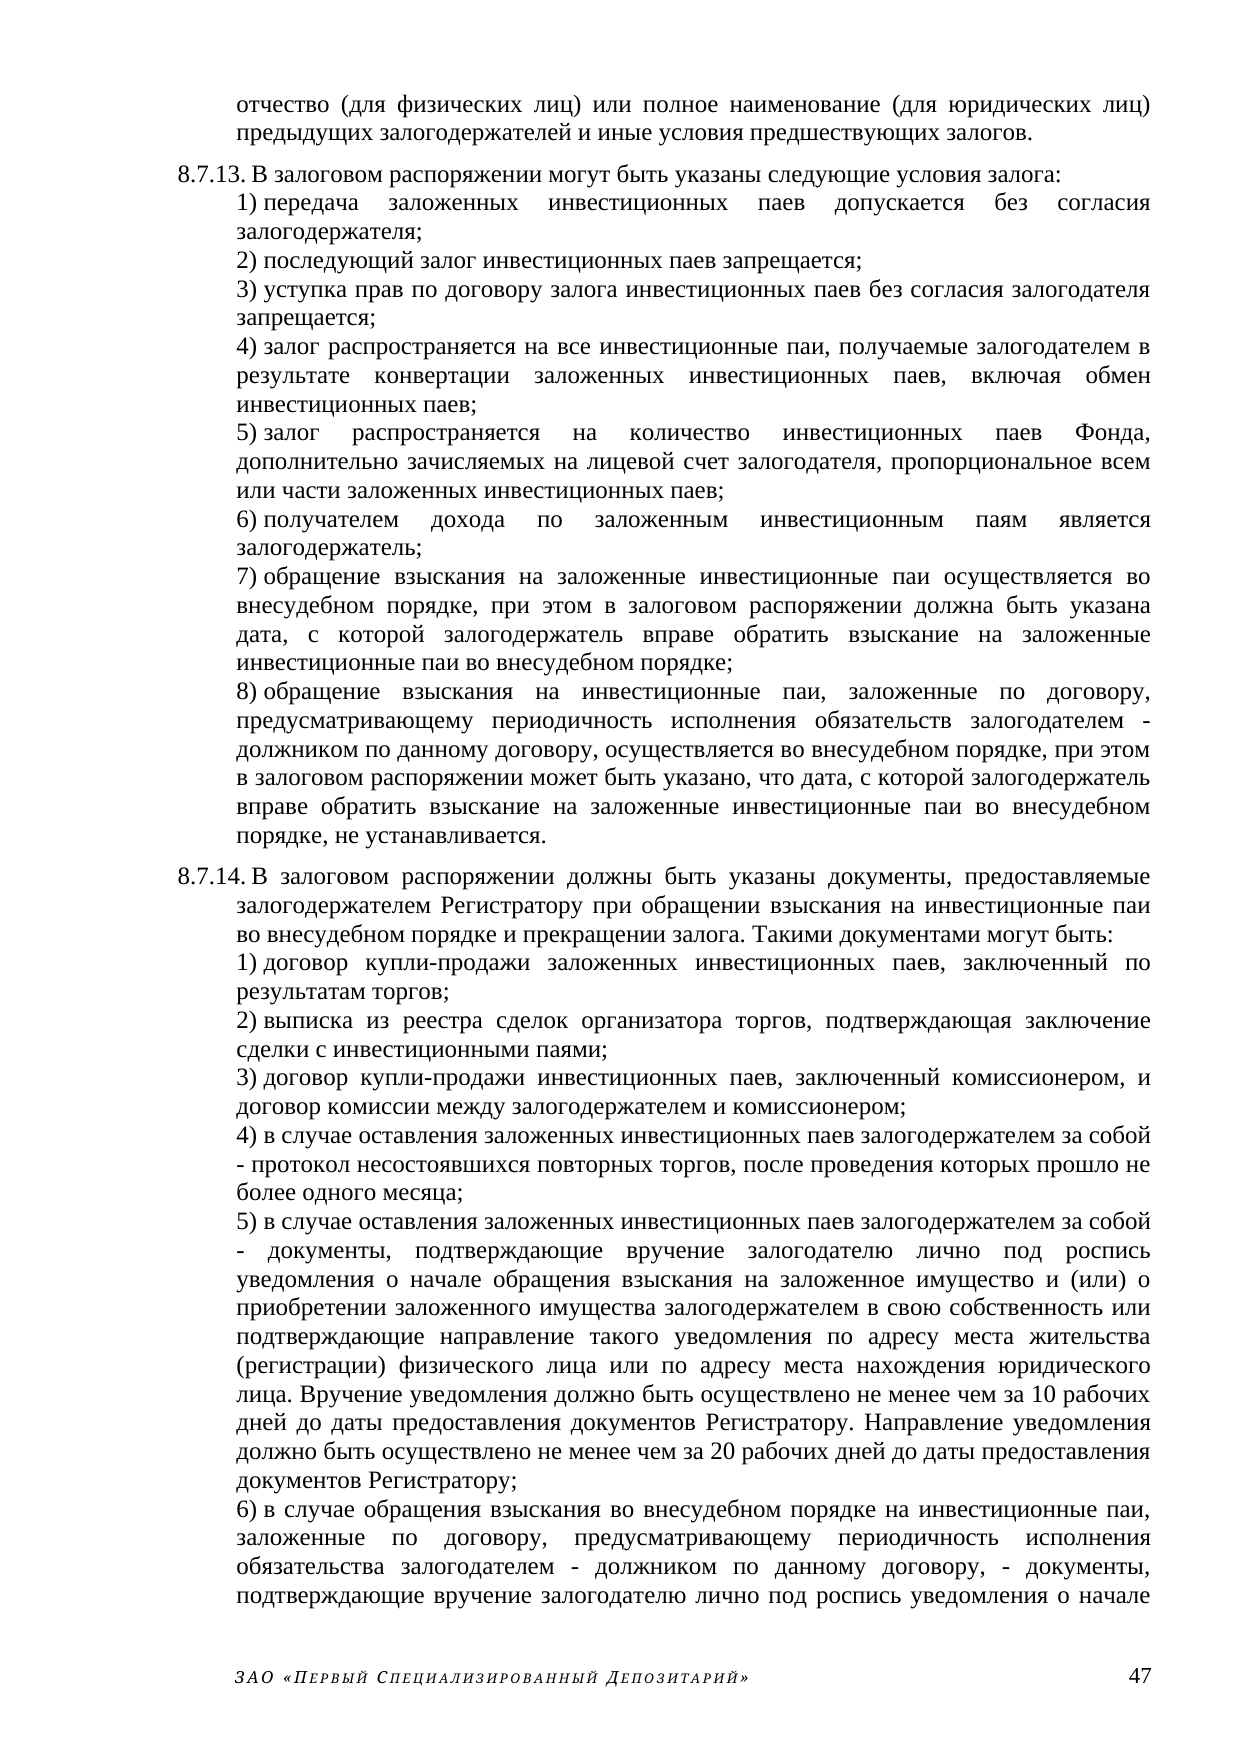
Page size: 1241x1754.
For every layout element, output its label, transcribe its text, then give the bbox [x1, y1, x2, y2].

text 4) залог распространяется на все инвестиционные паи, получаемые залогодателем в результате конвертации заложенных инвестиционных паев, включая обмен инвестиционных паев; [236, 331, 1152, 417]
text 7) обращение взыскания на заложенные инвестиционные паи осуществляется во внесудебном порядке, при этом в залоговом распоряжении должна быть указана дата, с которой залогодержатель вправе обратить взыскание на заложенные инвестиционные паи во внесудебном порядке; [236, 561, 1152, 676]
text 2) последующий залог инвестиционных паев запрещается; [236, 245, 1152, 274]
list В залоговом распоряжении должны быть указаны документы, предоставляемые залогодержателем Регистратору при обращении взыскания на инвестиционные паи во внесудебном порядке и прекращении залога. Такими документами могут быть: [177, 861, 1152, 947]
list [177, 89, 1152, 146]
text 3) уступка прав по договору залога инвестиционных паев без согласия залогодателя запрещается; [236, 274, 1152, 331]
text 5) в случае оставления заложенных инвестиционных паев залогодержателем за собой - документы, подтверждающие вручение залогодателю лично под роспись уведомления о начале обращения взыскания на заложенное имущество и (или) о приобретении заложенного имущества залогодержателем в свою собственность или подтверждающие направление такого уведомления по адресу места жительства (регистрации) физического лица или по адресу места нахождения юридического лица. Вручение уведомления должно быть осуществлено не менее чем за 10 рабочих дней до даты предоставления документов Регистратору. Направление уведомления должно быть осуществлено не менее чем за 20 рабочих дней до даты предоставления документов Регистратору; [236, 1206, 1152, 1494]
text 8) обращение взыскания на инвестиционные паи, заложенные по договору, предусматривающему периодичность исполнения обязательств залогодателем - должником по данному договору, осуществляется во внесудебном порядке, при этом в залоговом распоряжении может быть указано, что дата, с которой залогодержатель вправе обратить взыскание на заложенные инвестиционные паи во внесудебном порядке, не устанавливается. [236, 676, 1152, 849]
text 2) выписка из реестра сделок организатора торгов, подтверждающая заключение сделки с инвестиционными паями; [236, 1005, 1152, 1062]
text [236, 1494, 1152, 1609]
text 1) договор купли-продажи заложенных инвестиционных паев, заключенный по результатам торгов; [236, 947, 1152, 1005]
text 4) в случае оставления заложенных инвестиционных паев залогодержателем за собой - протокол несостоявшихся повторных торгов, после проведения которых прошло не более одного месяца; [236, 1120, 1152, 1206]
text 3) договор купли-продажи инвестиционных паев, заключенный комиссионером, и договор комиссии между залогодержателем и комиссионером; [236, 1062, 1152, 1120]
text 1) передача заложенных инвестиционных паев допускается без согласия залогодержателя; [236, 187, 1152, 245]
text 5) залог распространяется на количество инвестиционных паев Фонда, дополнительно зачисляемых на лицевой счет залогодателя, пропорциональное всем или части заложенных инвестиционных паев; [236, 417, 1152, 504]
list В залоговом распоряжении могут быть указаны следующие условия залога: [177, 159, 1152, 187]
text 6) получателем дохода по заложенным инвестиционным паям является залогодержатель; [236, 504, 1152, 561]
